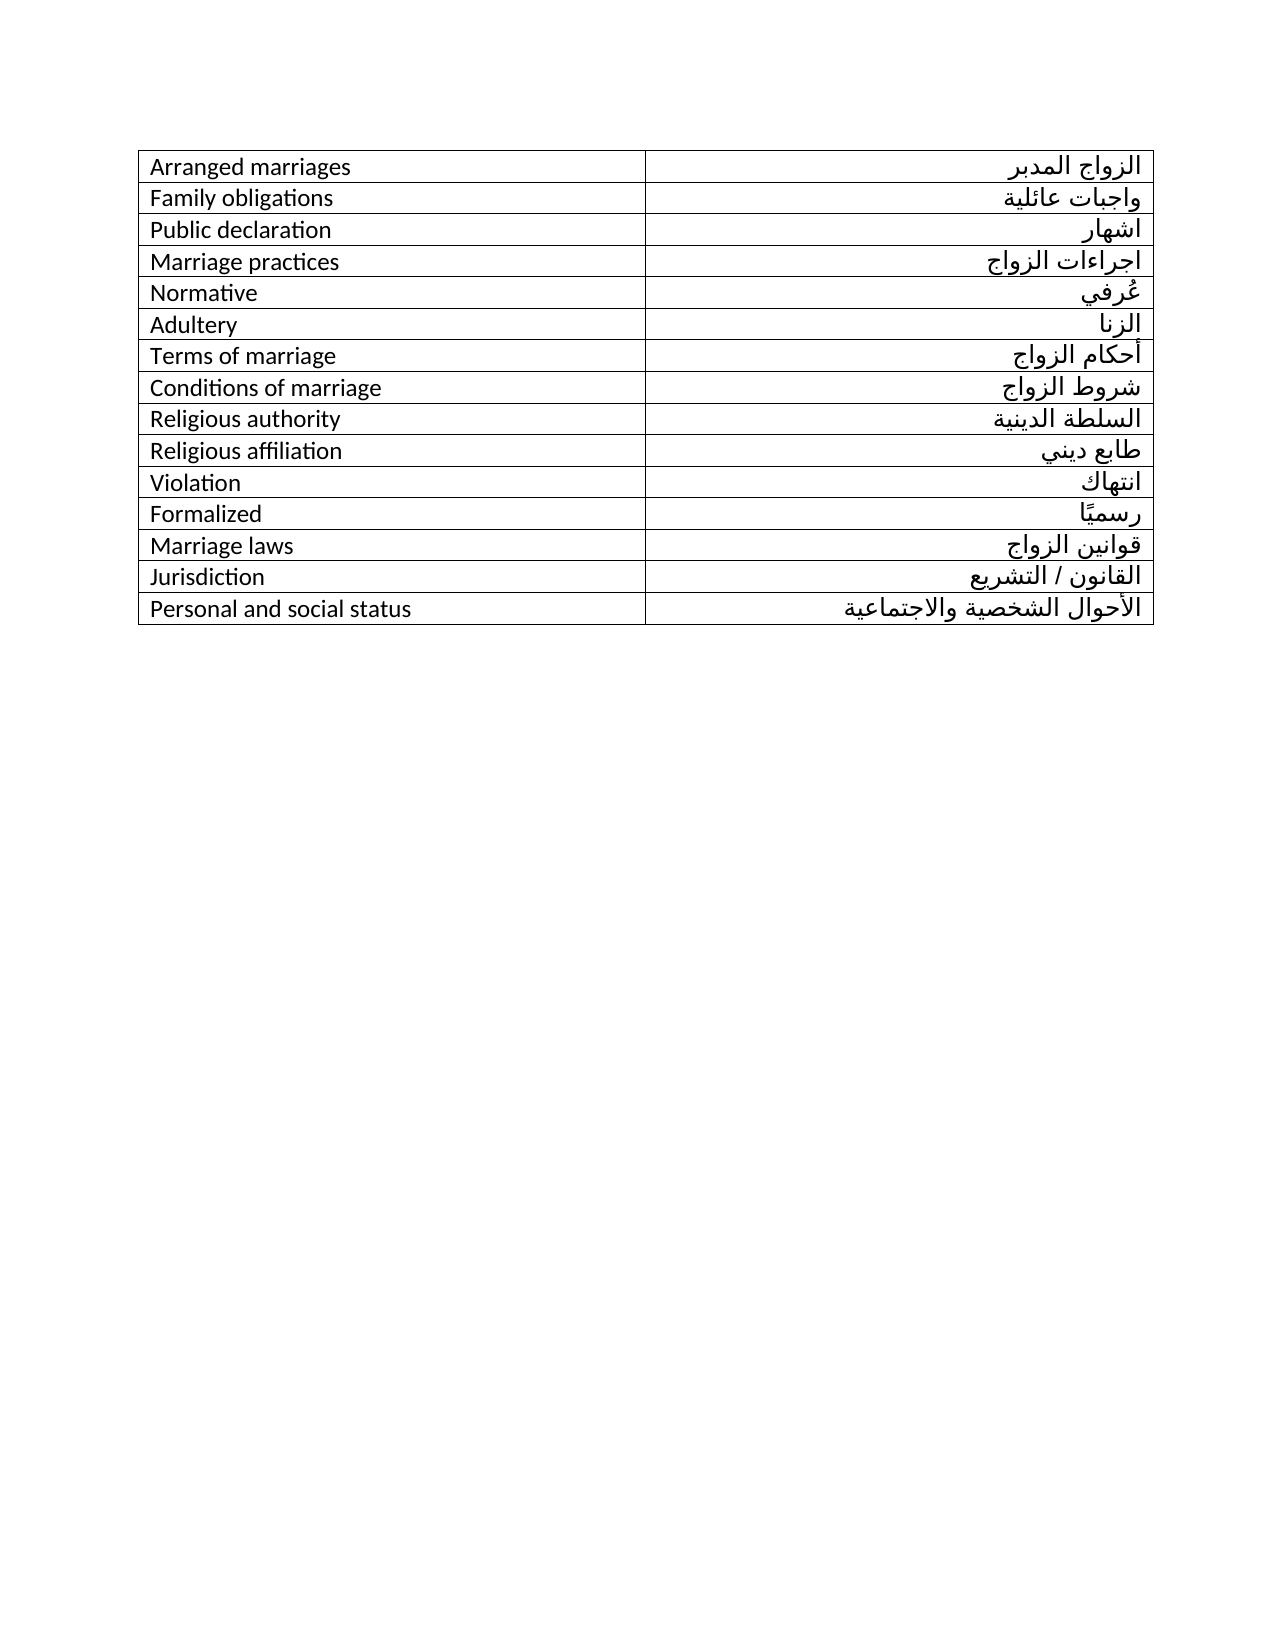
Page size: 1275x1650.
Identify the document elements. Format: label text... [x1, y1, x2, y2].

table_cell Violation [139, 467, 645, 497]
table_cell Normative [139, 277, 645, 308]
table_cell السلطة الدينية [646, 404, 1153, 434]
table_cell Religious affiliation [139, 435, 645, 466]
table_cell Jurisdiction [139, 561, 645, 592]
table_cell الأحوال الشخصية والاجتماعية [646, 593, 1153, 623]
table_cell الزواج المدبر [646, 151, 1153, 182]
table_cell Conditions of marriage [139, 372, 645, 402]
table_cell أحكام الزواج [646, 340, 1153, 371]
table_cell قوانين الزواج [646, 530, 1153, 560]
table_cell Formalized [139, 498, 645, 529]
table_cell Terms of marriage [139, 340, 645, 371]
table_cell Arranged marriages [139, 151, 645, 182]
table_cell Religious authority [139, 404, 645, 434]
table_cell Personal and social status [139, 593, 645, 623]
table_cell واجبات عائلية [646, 183, 1153, 213]
table_cell اجراءات الزواج [646, 246, 1153, 276]
table_cell رسميًا [646, 498, 1153, 529]
table_cell Adultery [139, 309, 645, 339]
table_cell القانون / التشريع [646, 561, 1153, 592]
table_cell انتهاك [646, 467, 1153, 497]
table_cell اشهار [646, 214, 1153, 245]
table_cell عُرفي [646, 277, 1153, 308]
table_cell Marriage laws [139, 530, 645, 560]
table_cell Family obligations [139, 183, 645, 213]
table_cell الزنا [646, 309, 1153, 339]
table_cell طابع ديني [646, 435, 1153, 466]
table_cell Marriage practices [139, 246, 645, 276]
table_cell شروط الزواج [646, 372, 1153, 402]
table_cell Public declaration [139, 214, 645, 245]
